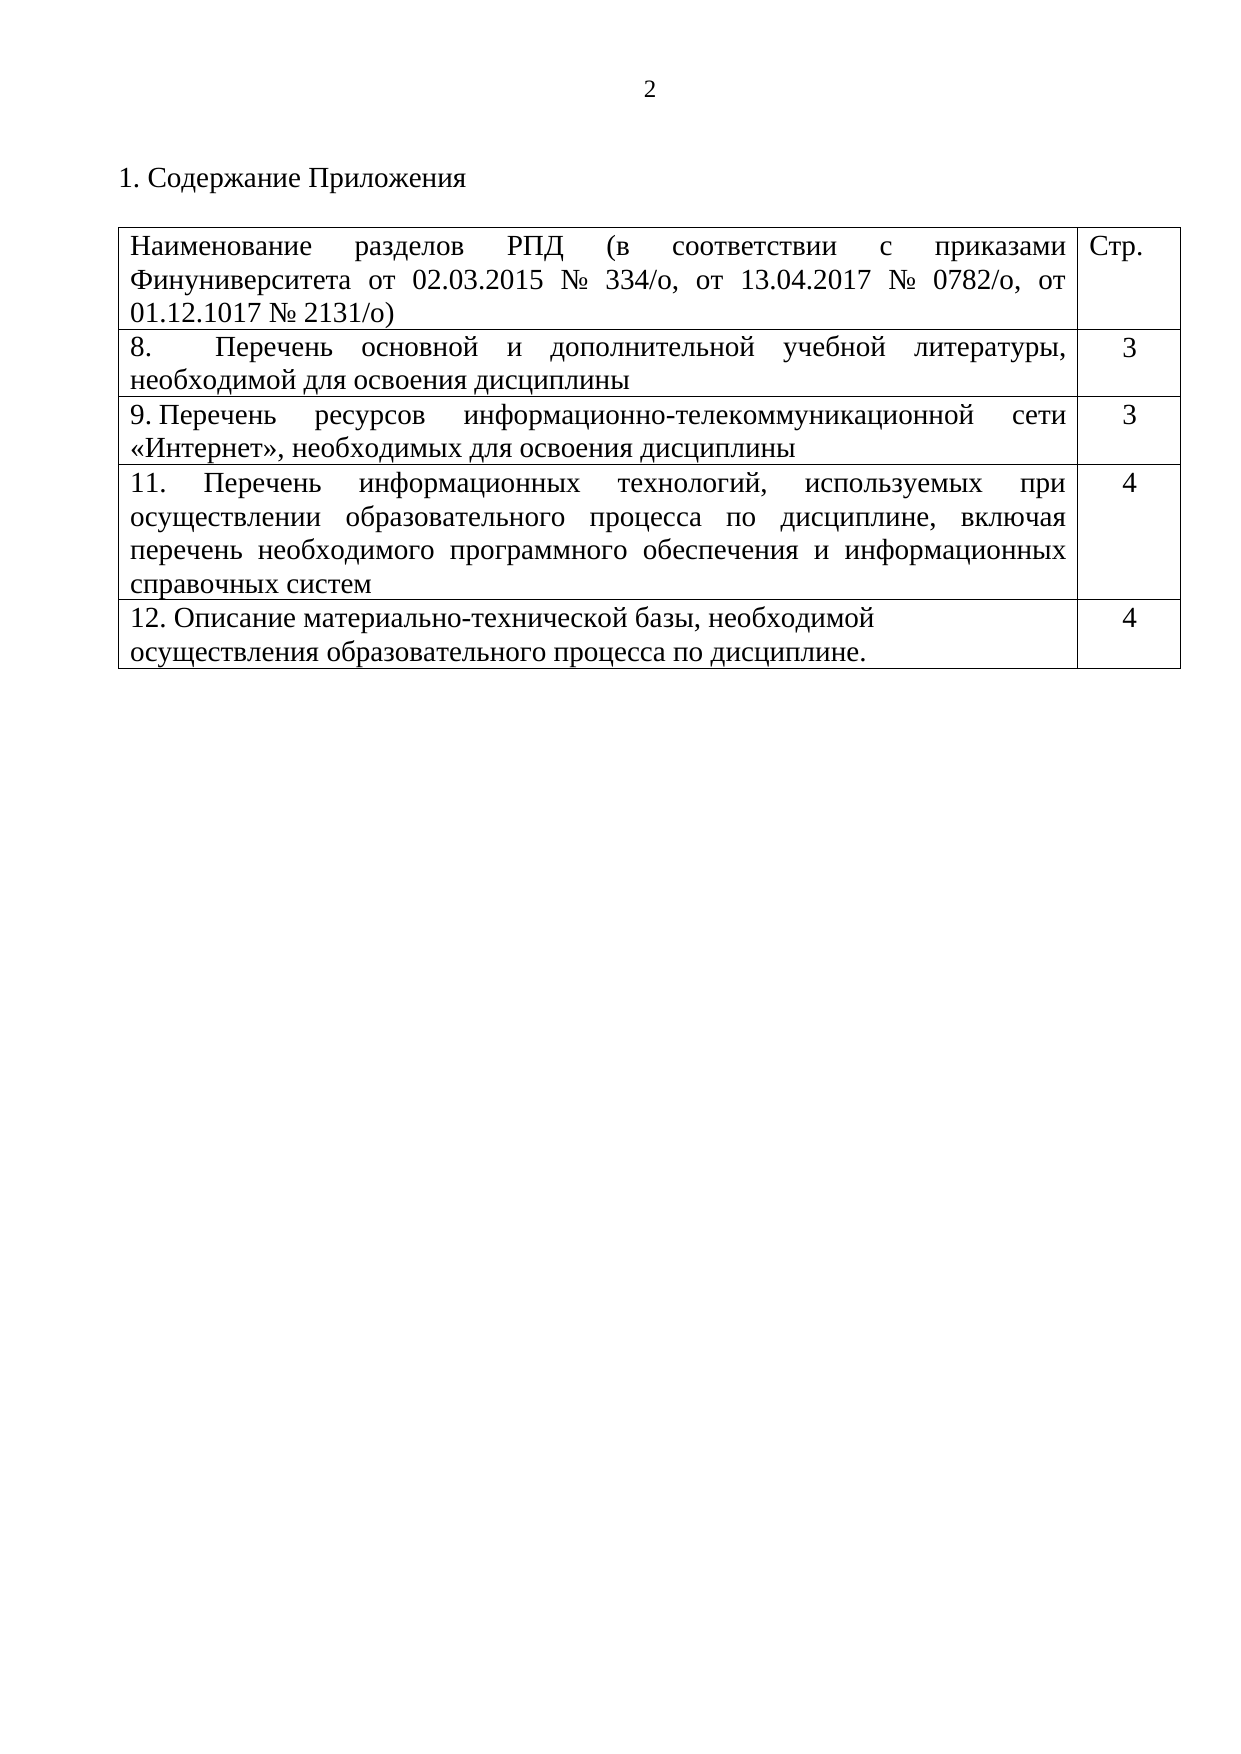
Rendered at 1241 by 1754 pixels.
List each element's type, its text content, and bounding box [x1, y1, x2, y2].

table_cell 4 [1078, 600, 1180, 667]
table_header Наименование разделов РПД (в соответствии с приказами Финуниверситета от 02.03.2015 № 334/о, от 13.04.2017 № 0782/о, от 01.12.1017 № 2131/о) [119, 228, 1077, 329]
table_header Стр. [1078, 228, 1180, 329]
table_cell 4 [1078, 465, 1180, 599]
table_cell 8. Перечень основной и дополнительной учебной литературы, необходимой для освоения дисциплины [119, 330, 1077, 396]
table_cell 3 [1078, 330, 1180, 396]
table_cell 3 [1078, 397, 1180, 464]
text 1. Содержание Приложения [118, 160, 1181, 194]
table_cell 12. Описание материально-технической базы, необходимой осуществления образовательного процесса по дисциплине. [119, 600, 1077, 667]
table_cell 9. Перечень ресурсов информационно-телекоммуникационной сети «Интернет», необходимых для освоения дисциплины [119, 397, 1077, 464]
table_cell 11. Перечень информационных технологий, используемых при осуществлении образовательного процесса по дисциплине, включая перечень необходимого программного обеспечения и информационных справочных систем [119, 465, 1077, 599]
